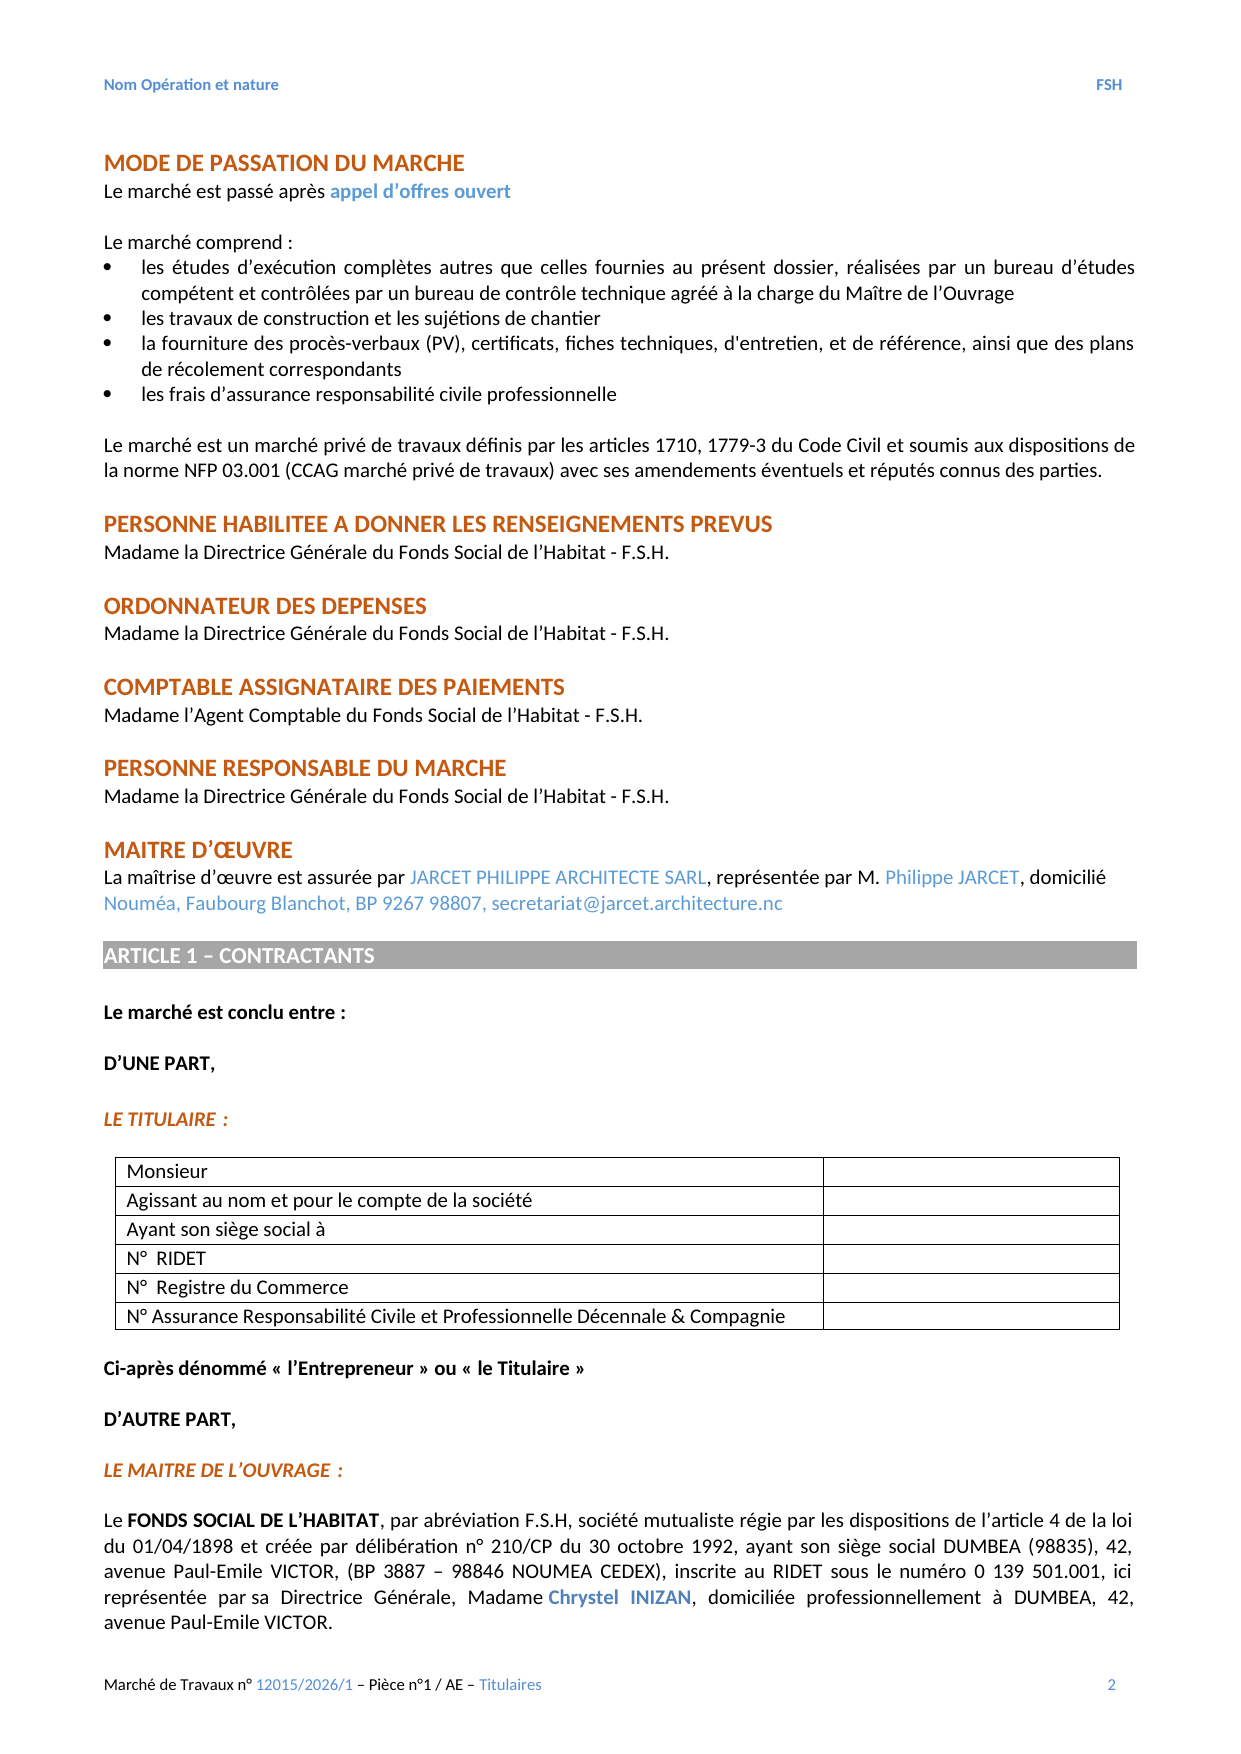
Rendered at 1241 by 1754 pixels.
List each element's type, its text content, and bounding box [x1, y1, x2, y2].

table_cell [824, 1187, 1119, 1215]
text MODE DE PASSATION DU MARCHE [103, 148, 1137, 178]
text Le marché est passé après appel d’offres ouvert [103, 178, 1137, 203]
table_cell Agissant au nom et pour le compte de la société [116, 1187, 823, 1215]
text D’AUTRE PART, [103, 1406, 1137, 1431]
text Le marché est conclu entre : [103, 999, 1137, 1025]
text La maîtrise d’œuvre est assurée par JARCET PHILIPPE ARCHITECTE SARL, représentée par M. Philippe JARCET, domicilié Nouméa, Faubourg Blanchot, BP 9267 98807, secretariat@jarcet.architecture.nc [103, 864, 1137, 915]
list les études d’exécution complètes autres que celles fournies au présent dossier, réalisées par un bureau d’études compétent et contrôlées par un bureau de contrôle technique agréé à la charge du Maître de l’Ouvrage [103, 254, 1137, 305]
table_cell [824, 1216, 1119, 1244]
text MAITRE D’ŒUVRE [103, 834, 1137, 864]
table_cell [824, 1303, 1119, 1329]
text ORDONNATEUR DES DEPENSES [103, 590, 1137, 620]
text D’UNE PART, [103, 1050, 1137, 1076]
table_cell N° RIDET [116, 1245, 823, 1273]
table_header Monsieur [116, 1158, 823, 1186]
text Le marché comprend : [103, 229, 1137, 254]
text LE MAITRE DE L’OUVRAGE : [103, 1457, 1137, 1482]
text Le marché est un marché privé de travaux définis par les articles 1710, 1779-3 du Code Civil et soumis aux dispositions de la norme NFP 03.001 (CCAG marché privé de travaux) avec ses amendements éventuels et réputés connus des parties. [103, 432, 1137, 483]
text Madame l’Agent Comptable du Fonds Social de l’Habitat - F.S.H. [103, 702, 1137, 727]
table_cell [824, 1274, 1119, 1302]
text Le FONDS SOCIAL DE L’HABITAT, par abréviation F.S.H, société mutualiste régie par les dispositions de l’article 4 de la loi du 01/04/1898 et créée par délibération n° 210/CP du 30 octobre 1992, ayant son siège social DUMBEA (98835), 42, avenue Paul-Emile VICTOR, (BP 3887 – 98846 NOUMEA CEDEX), inscrite au RIDET sous le numéro 0 139 501.001, ici représentée par sa Directrice Générale, Madame Chrystel INIZAN, domiciliée professionnellement à DUMBEA, 42, avenue Paul-Emile VICTOR. [103, 1508, 1134, 1635]
table_cell N° Registre du Commerce [116, 1274, 823, 1302]
text Madame la Directrice Générale du Fonds Social de l’Habitat - F.S.H. [103, 539, 1137, 564]
text COMPTABLE ASSIGNATAIRE DES PAIEMENTS [103, 671, 1137, 702]
table_cell [824, 1245, 1119, 1273]
table_cell Ayant son siège social à [116, 1216, 823, 1244]
text PERSONNE RESPONSABLE DU MARCHE [103, 753, 1137, 783]
list les frais d’assurance responsabilité civile professionnelle [103, 381, 1137, 407]
table_cell N° Assurance Responsabilité Civile et Professionnelle Décennale & Compagnie [116, 1303, 823, 1329]
list les travaux de construction et les sujétions de chantier [103, 305, 1137, 331]
table_header [824, 1158, 1119, 1186]
text Ci-après dénommé « l’Entrepreneur » ou « le Titulaire » [103, 1355, 1137, 1381]
text Madame la Directrice Générale du Fonds Social de l’Habitat - F.S.H. [103, 620, 1137, 646]
list la fourniture des procès-verbaux (PV), certificats, fiches techniques, d'entretien, et de référence, ainsi que des plans de récolement correspondants [103, 331, 1137, 381]
text Madame la Directrice Générale du Fonds Social de l’Habitat - F.S.H. [103, 783, 1137, 808]
text LE TITULAIRE : [103, 1106, 1137, 1131]
text PERSONNE HABILITEE A DONNER LES RENSEIGNEMENTS PREVUS [103, 508, 1137, 539]
text ARTICLE 1 – CONTRACTANTS [103, 941, 1137, 969]
